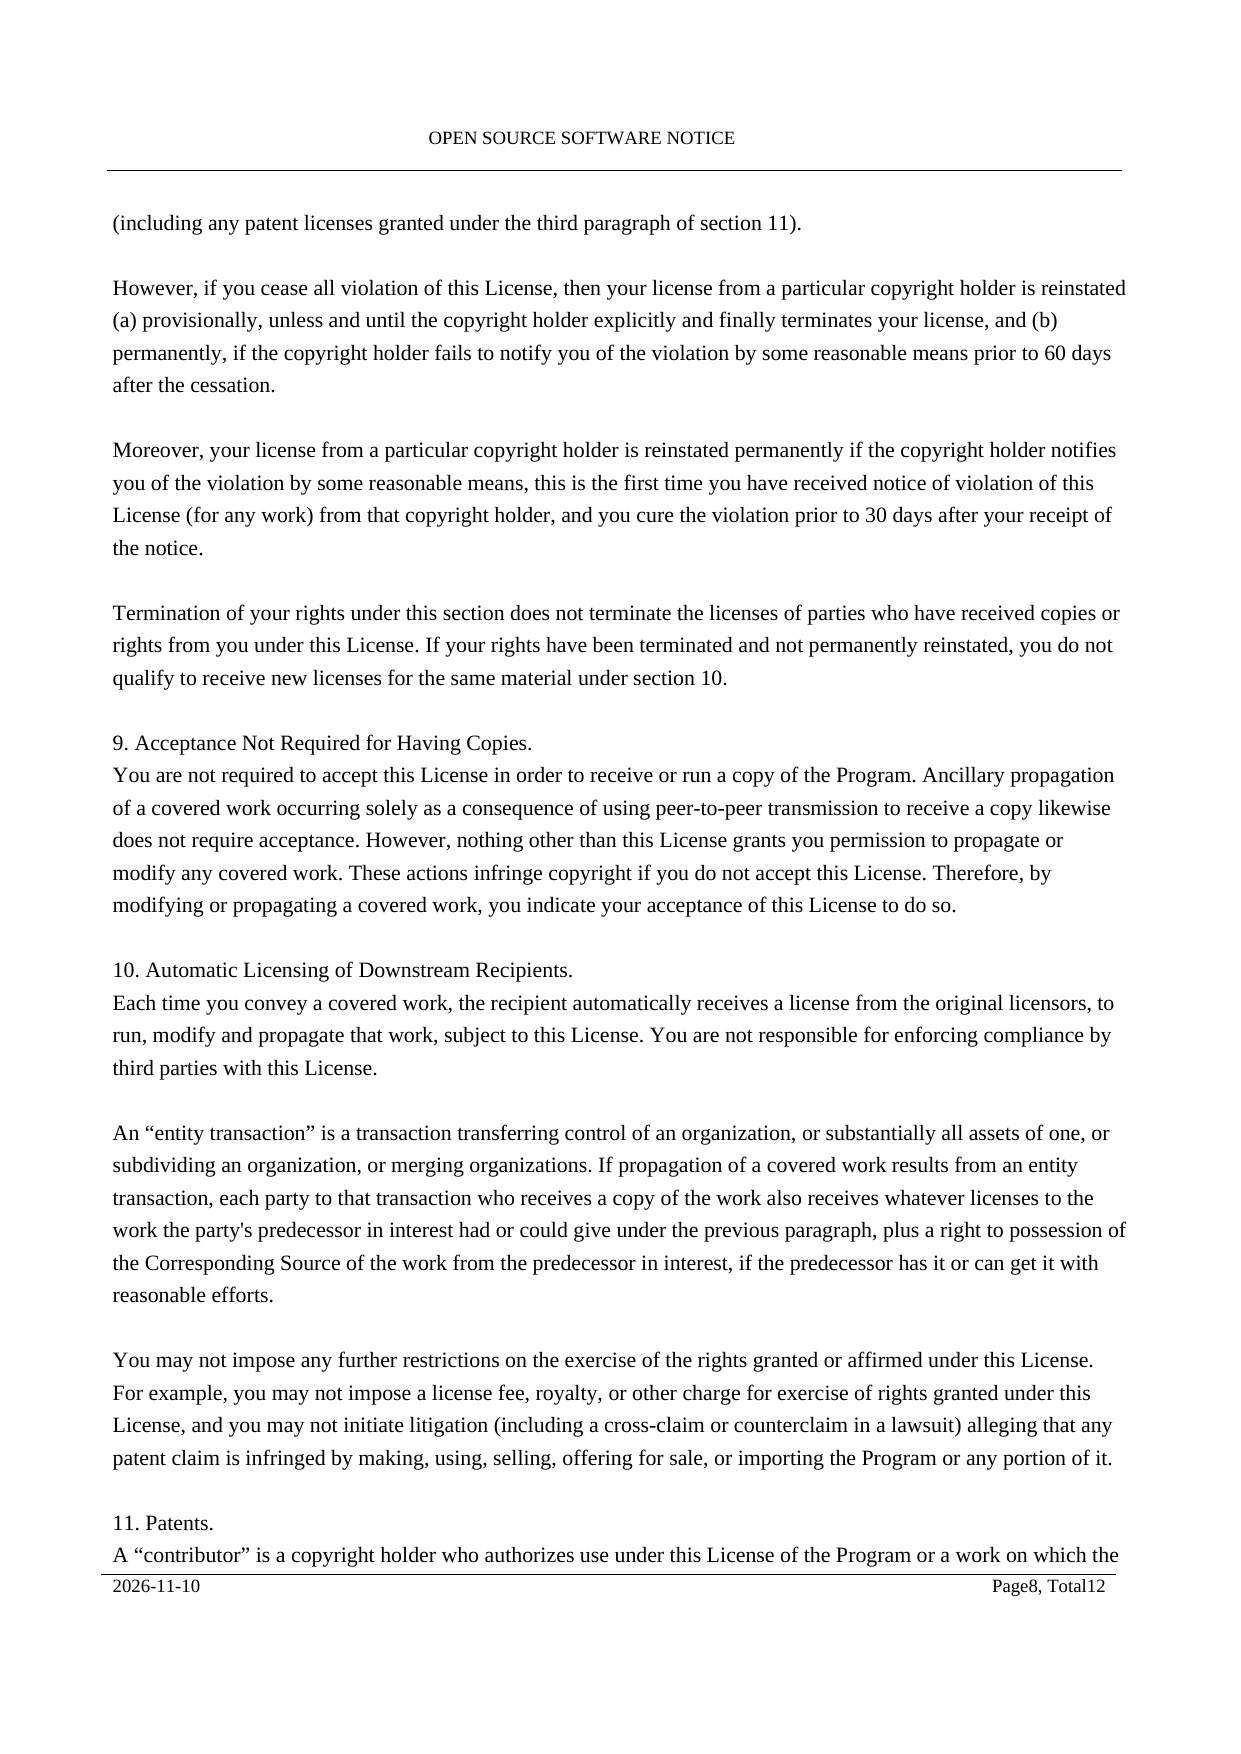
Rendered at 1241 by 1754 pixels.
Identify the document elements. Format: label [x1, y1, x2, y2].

text [112, 206, 1128, 1571]
